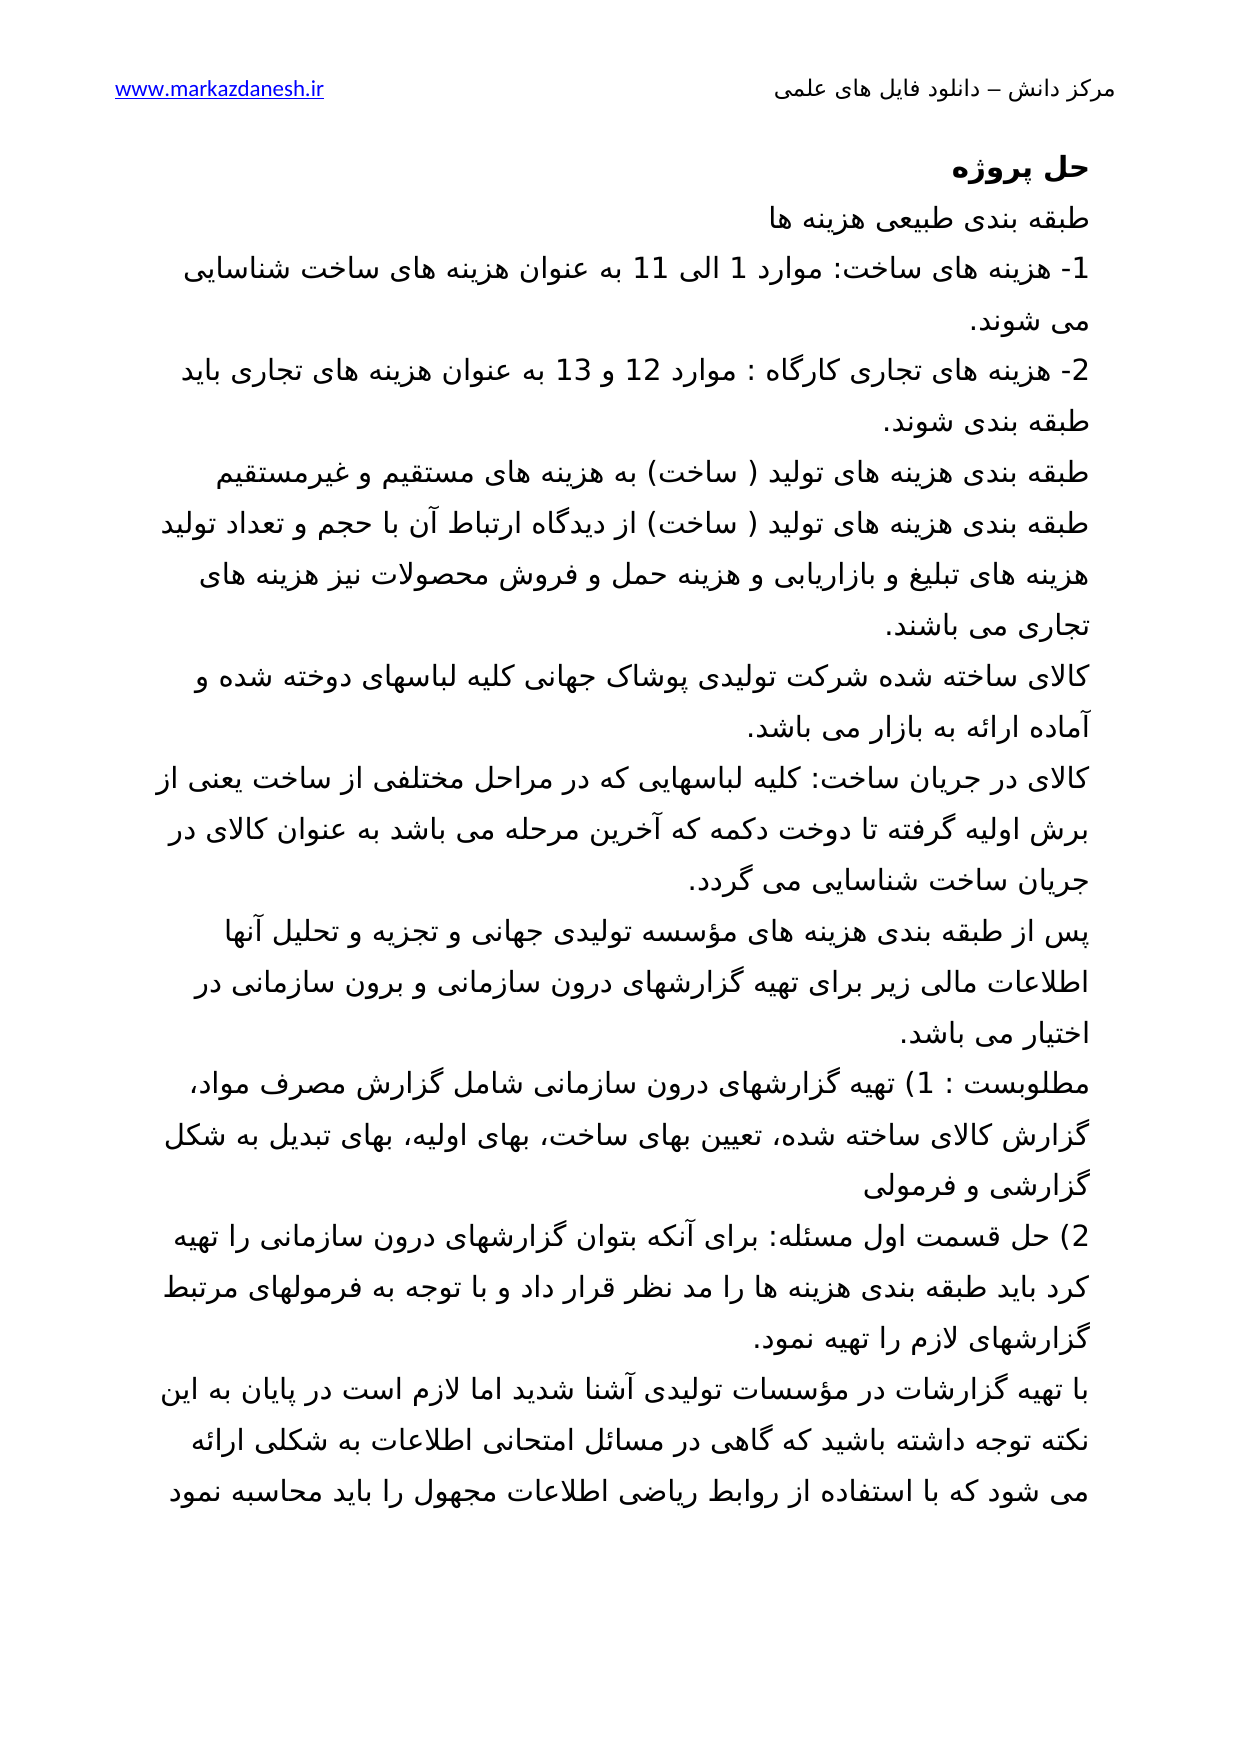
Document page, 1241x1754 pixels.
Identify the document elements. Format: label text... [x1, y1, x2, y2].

text کالای در جریان ساخت: کلیه لباسهایی که در مراحل مختلفی از ساخت یعنی از برش اولیه گرفته تا دوخت دکمه که آخرین مرحله می باشد به عنوان کالای در جریان ساخت شناسایی می گردد. [150, 761, 1090, 897]
text 1- هزینه های ساخت: موارد 1 الی 11 به عنوان هزینه های ساخت شناسایی می شوند. [150, 252, 1090, 337]
text پس از طبقه بندی هزینه های مؤسسه تولیدی جهانی و تجزیه و تحلیل آنها اطلاعات مالی زیر برای تهیه گزارشهای درون سازمانی و برون سازمانی در اختیار می باشد. [150, 914, 1090, 1050]
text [150, 1372, 1090, 1508]
text 2) حل قسمت اول مسئله: برای آنکه بتوان گزارشهای درون سازمانی را تهیه کرد باید طبقه بندی هزینه ها را مد نظر قرار داد و با توجه به فرمولهای مرتبط گزارشهای لازم را تهیه نمود. [150, 1220, 1090, 1356]
text حل پروژه [150, 150, 1090, 184]
text طبقه بندی هزینه های تولید ( ساخت) از دیدگاه ارتباط آن با حجم و تعداد تولید [150, 507, 1090, 541]
text کالای ساخته شده شرکت تولیدی پوشاک جهانی کلیه لباسهای دوخته شده و آماده ارائه به بازار می باشد. [150, 659, 1090, 744]
text طبقه بندی هزینه های تولید ( ساخت) به هزینه های مستقیم و غیرمستقیم [150, 456, 1090, 489]
text مطلوبست : 1) تهیه گزارشهای درون سازمانی شامل گزارش مصرف مواد، گزارش کالای ساخته شده، تعیین بهای ساخت، بهای اولیه، بهای تبدیل به شکل گزارشی و فرمولی [150, 1067, 1090, 1203]
text هزینه های تبلیغ و بازاریابی و هزینه حمل و فروش محصولات نیز هزینه های تجاری می باشند. [150, 557, 1090, 642]
text 2- هزینه های تجاری کارگاه : موارد 12 و 13 به عنوان هزینه های تجاری باید طبقه بندی شوند. [150, 354, 1090, 439]
text طبقه بندی طبیعی هزینه ها [150, 201, 1090, 235]
